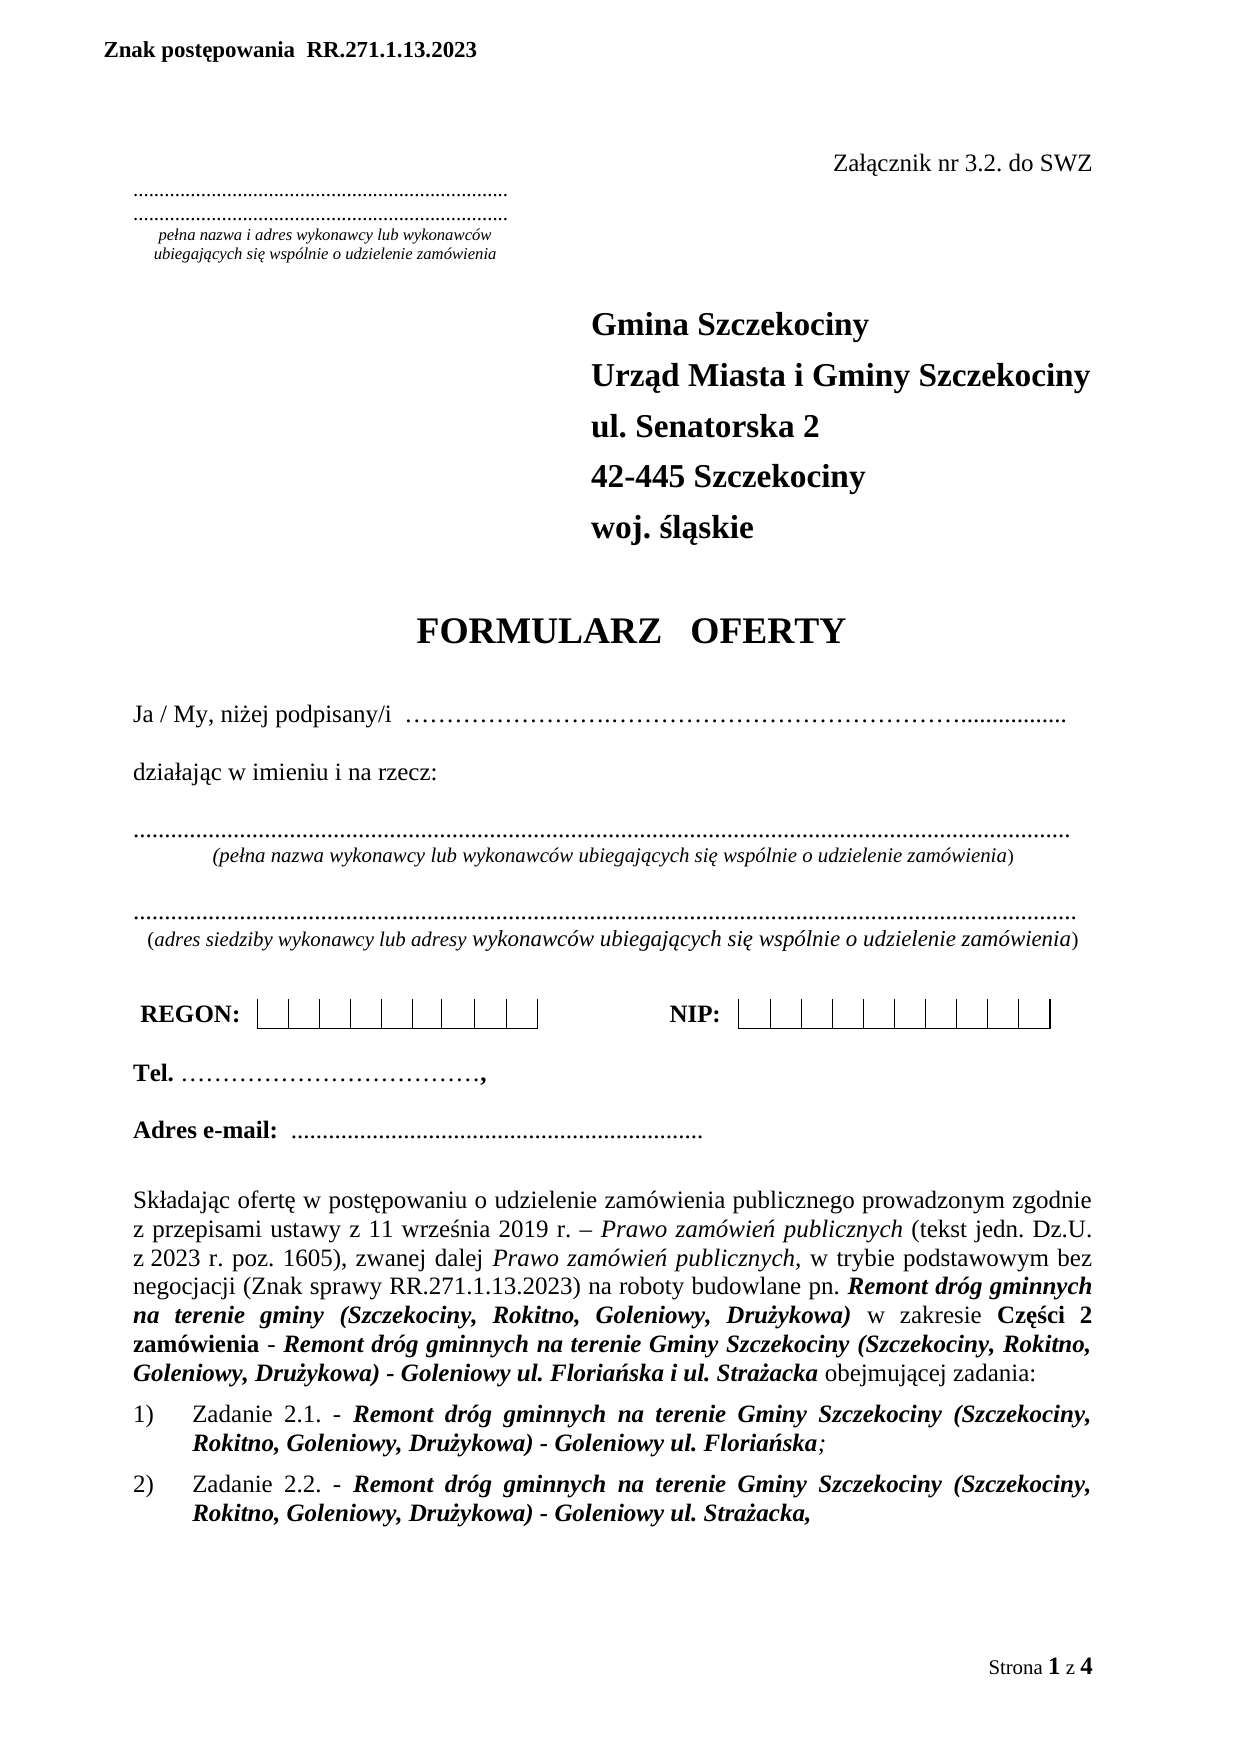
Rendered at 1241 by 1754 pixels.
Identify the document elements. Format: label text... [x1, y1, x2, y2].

text ........................................................................ [133, 201, 1092, 224]
table_header [895, 999, 925, 1028]
title woj. śląskie [591, 507, 1092, 546]
text Tel. ………………………………, [133, 1058, 1092, 1086]
table_header [1019, 999, 1049, 1028]
text ul. Senatorska 2 [591, 406, 1092, 444]
text 42-445 Szczekociny [591, 457, 1092, 495]
table_header [289, 999, 319, 1028]
text ...................................................................................................................................................... [133, 814, 1092, 843]
table_header REGON: [133, 999, 257, 1028]
text Ja / My, niżej podpisany/i …………………….……………………………………................. [133, 699, 1092, 728]
table_header [771, 999, 801, 1028]
list Zadanie 2.2. - Remont dróg gminnych na terenie Gminy Szczekociny (Szczekociny, Rokitno, Goleniowy, Drużykowa) - Goleniowy ul. Strażacka, [133, 1469, 1092, 1526]
table_header [833, 999, 863, 1028]
table_header [320, 999, 350, 1028]
text Załącznik nr 3.2. do SWZ [133, 148, 1092, 176]
list Zadanie 2.1. - Remont dróg gminnych na terenie Gminy Szczekociny (Szczekociny, Rokitno, Goleniowy, Drużykowa) - Goleniowy ul. Floriańska; [133, 1399, 1092, 1456]
text pełna nazwa i adres wykonawcy lub wykonawców ubiegających się wspólnie o udzielenie zamówienia [133, 224, 517, 263]
table_header [351, 999, 381, 1028]
text działając w imieniu i na rzecz: [133, 757, 1092, 786]
table_header [864, 999, 894, 1028]
table_header [475, 999, 506, 1028]
table_header [382, 999, 412, 1028]
text Składając ofertę w postępowaniu o udzielenie zamówienia publicznego prowadzonym zgodnie z przepisami ustawy z 11 września 2019 r. – Prawo zamówień publicznych (tekst jedn. Dz.U. z 2023 r. poz. 1605), zwanej dalej Prawo zamówień publicznych, w trybie podstawowym bez negocjacji (Znak sprawy RR.271.1.13.2023) na roboty budowlane pn. Remont dróg gminnych na terenie gminy (Szczekociny, Rokitno, Goleniowy, Drużykowa) w zakresie Części 2 zamówienia - Remont dróg gminnych na terenie Gminy Szczekociny (Szczekociny, Rokitno, Goleniowy, Drużykowa) - Goleniowy ul. Floriańska i ul. Strażacka obejmującej zadania: [133, 1185, 1092, 1386]
table_header [988, 999, 1018, 1028]
table_header [507, 999, 537, 1028]
text Urząd Miasta i Gminy Szczekociny [591, 355, 1092, 393]
text ....................................................................................................................................................... [133, 896, 1092, 925]
text FORMULARZ OFERTY [170, 608, 1092, 651]
table_header [957, 999, 987, 1028]
text Gmina Szczekociny [591, 304, 1092, 342]
table_header [926, 999, 956, 1028]
text (adres siedziby wykonawcy lub adresy wykonawców ubiegających się wspólnie o udzielenie zamówienia) [133, 925, 1092, 951]
table_header NIP: [538, 999, 738, 1028]
table_header [739, 999, 770, 1028]
text (pełna nazwa wykonawcy lub wykonawców ubiegających się wspólnie o udzielenie zamówienia) [133, 843, 1093, 867]
table_header [442, 999, 474, 1028]
table_header [802, 999, 832, 1028]
text ........................................................................ [133, 176, 1092, 201]
table_header [413, 999, 441, 1028]
text Adres e-mail: .................................................................. [133, 1115, 1092, 1144]
table_header [258, 999, 288, 1028]
